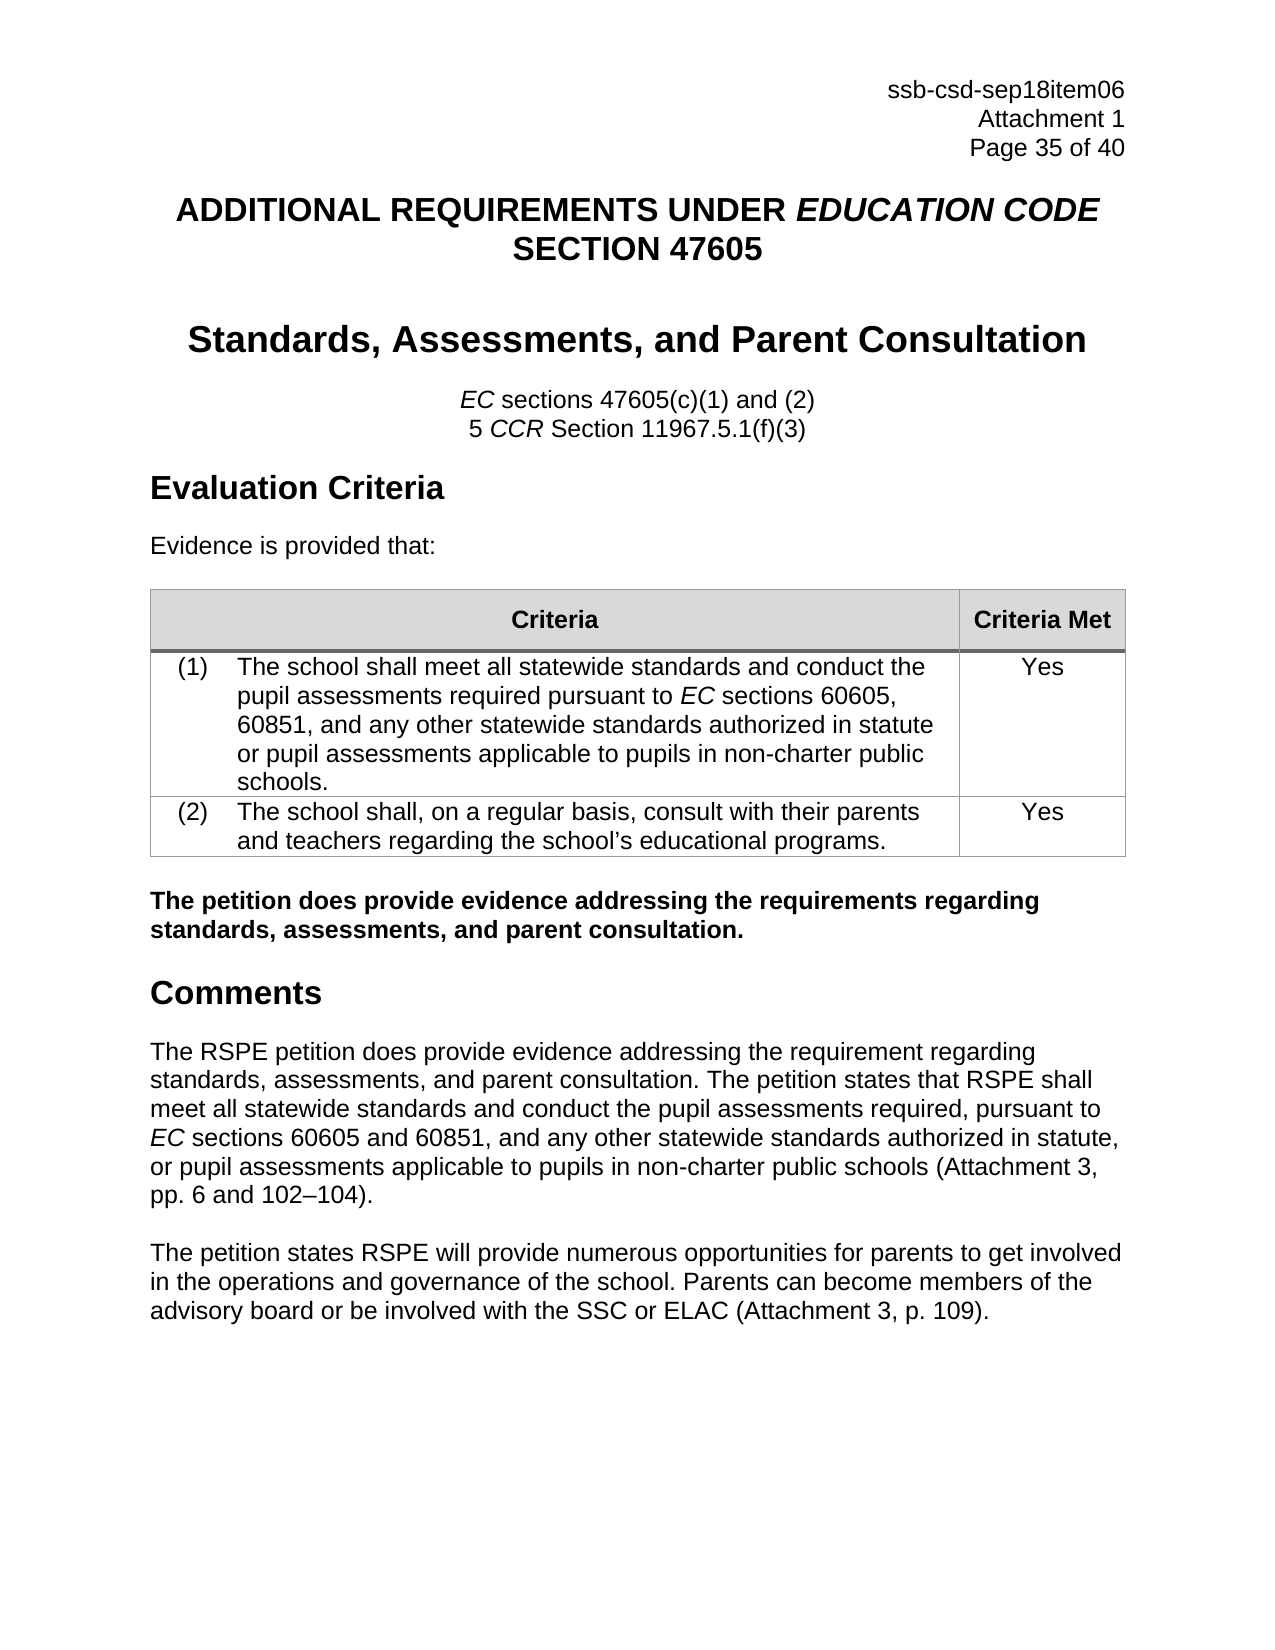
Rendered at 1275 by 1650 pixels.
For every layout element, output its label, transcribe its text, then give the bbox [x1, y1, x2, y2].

subtitle Comments [150, 973, 1125, 1011]
table_cell The school shall meet all statewide standards and conduct the pupil assessments required pursuant to EC sections 60605, 60851, and any other statewide standards authorized in statute or pupil assessments applicable to pupils in non-charter public schools. [151, 653, 959, 796]
text EC sections 47605(c)(1) and (2) [150, 385, 1125, 414]
table_header Criteria Met [960, 590, 1125, 649]
table_header Criteria [151, 590, 959, 649]
subtitle Standards, Assessments, and Parent Consultation [150, 317, 1125, 360]
table_cell Yes [960, 653, 1125, 796]
text Evidence is provided that: [150, 531, 1125, 560]
text 5 CCR Section 11967.5.1(f)(3) [150, 414, 1125, 443]
table_cell The school shall, on a regular basis, consult with their parents and teachers regarding the school’s educational programs. [151, 797, 959, 856]
text The RSPE petition does provide evidence addressing the requirement regarding standards, assessments, and parent consultation. The petition states that RSPE shall meet all statewide standards and conduct the pupil assessments required, pursuant to EC sections 60605 and 60851, and any other statewide standards authorized in statute, or pupil assessments applicable to pupils in non-charter public schools (Attachment 3, pp. 6 and 102–104). [150, 1036, 1125, 1209]
text The petition states RSPE will provide numerous opportunities for parents to get involved in the operations and governance of the school. Parents can become members of the advisory board or be involved with the SSC or ELAC (Attachment 3, p. 109). [150, 1238, 1125, 1324]
text ADDITIONAL REQUIREMENTS UNDER EDUCATION CODE SECTION 47605 [150, 190, 1125, 267]
subtitle Evaluation Criteria [150, 468, 1125, 506]
table_cell Yes [960, 797, 1125, 856]
text The petition does provide evidence addressing the requirements regarding standards, assessments, and parent consultation. [150, 886, 1125, 944]
